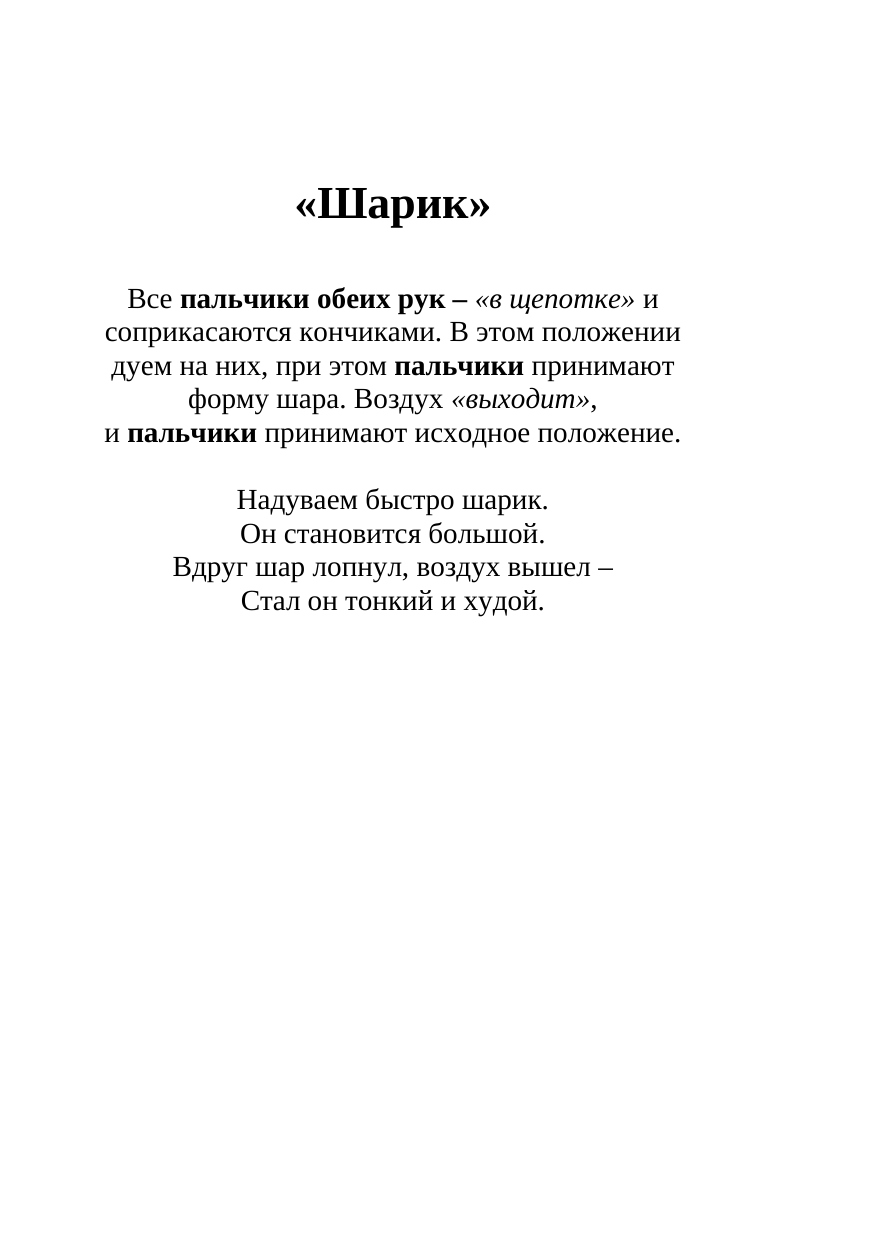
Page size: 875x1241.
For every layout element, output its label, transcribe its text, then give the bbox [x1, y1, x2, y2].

text «Шарик» [88, 176, 697, 228]
text Вдруг шар лопнул, воздух вышел – [88, 549, 697, 583]
text Он становится большой. [88, 516, 697, 549]
text Все пальчики обеих рук – «в щепотке» и соприкасаются кончиками. В этом положении дуем на них, при этом пальчики принимают форму шара. Воздух «выходит», и пальчики принимают исходное положение. [88, 281, 697, 449]
text Надуваем быстро шарик. [88, 482, 697, 516]
text Стал он тонкий и худой. [88, 583, 697, 616]
